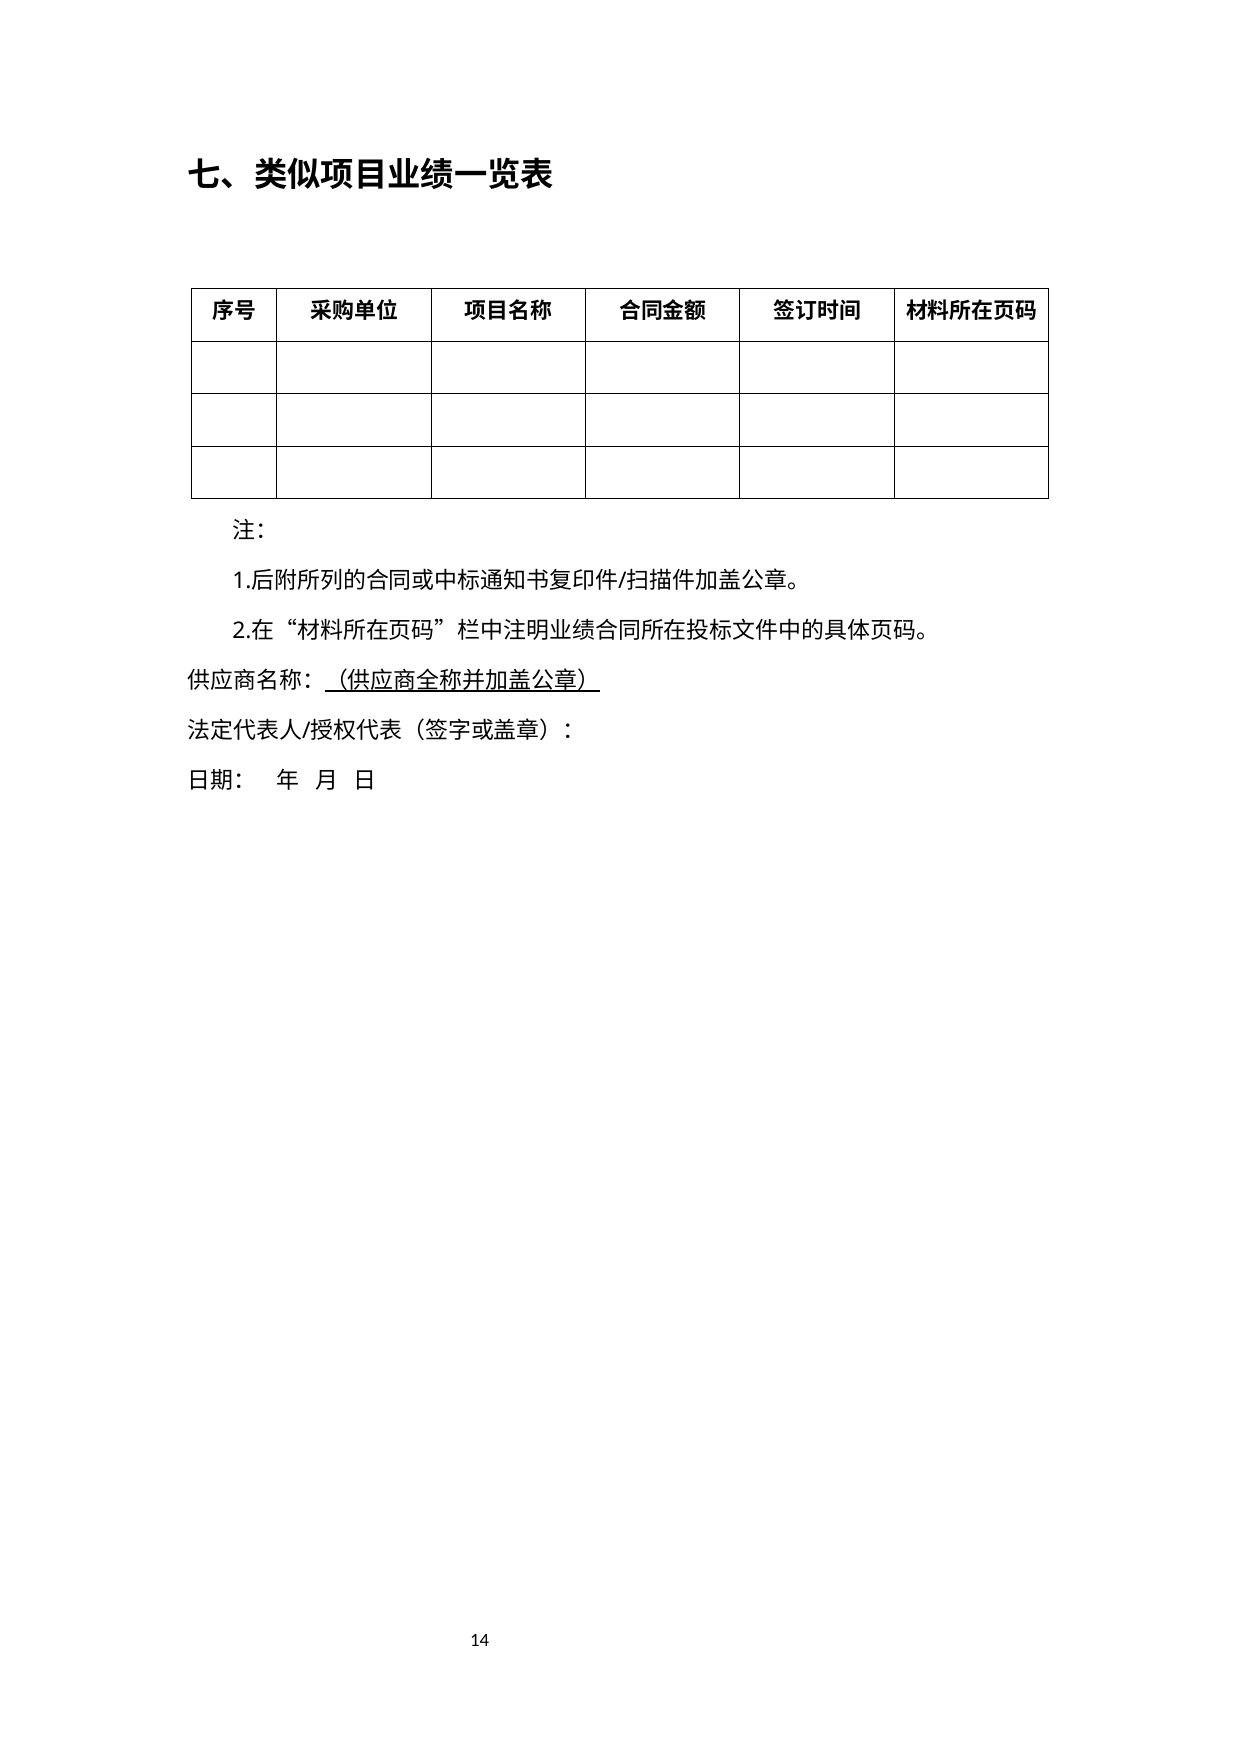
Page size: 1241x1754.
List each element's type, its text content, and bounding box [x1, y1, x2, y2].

text 法定代表人/授权代表（签字或盖章）： [187, 711, 1053, 745]
table_cell [432, 394, 585, 446]
table_cell [895, 447, 1048, 498]
table_cell [192, 447, 276, 498]
text 注： [175, 512, 1053, 545]
table_header 签订时间 [740, 289, 894, 341]
table_header 材料所在页码 [895, 289, 1048, 341]
text 供应商名称：（供应商全称并加盖公章） [187, 662, 1053, 695]
table_cell [277, 342, 431, 393]
text 2.在“材料所在页码”栏中注明业绩合同所在投标文件中的具体页码。 [175, 612, 1053, 645]
table_cell [895, 342, 1048, 393]
table_cell [740, 394, 894, 446]
table_cell [432, 447, 585, 498]
table_cell [192, 394, 276, 446]
table_cell [277, 447, 431, 498]
table_cell [586, 394, 739, 446]
table_header 采购单位 [277, 289, 431, 341]
table_cell [895, 394, 1048, 446]
table_cell [277, 394, 431, 446]
table_header 序号 [192, 289, 276, 341]
table_header 项目名称 [432, 289, 585, 341]
table_cell [586, 342, 739, 393]
table_cell [740, 342, 894, 393]
table_cell [740, 447, 894, 498]
text 日期： 年 月 日 [187, 761, 1053, 795]
table_header 合同金额 [586, 289, 739, 341]
table_cell [432, 342, 585, 393]
text 七、类似项目业绩一览表 [187, 148, 1053, 196]
text 1.后附所列的合同或中标通知书复印件/扫描件加盖公章。 [175, 562, 1053, 595]
table_cell [586, 447, 739, 498]
table_cell [192, 342, 276, 393]
